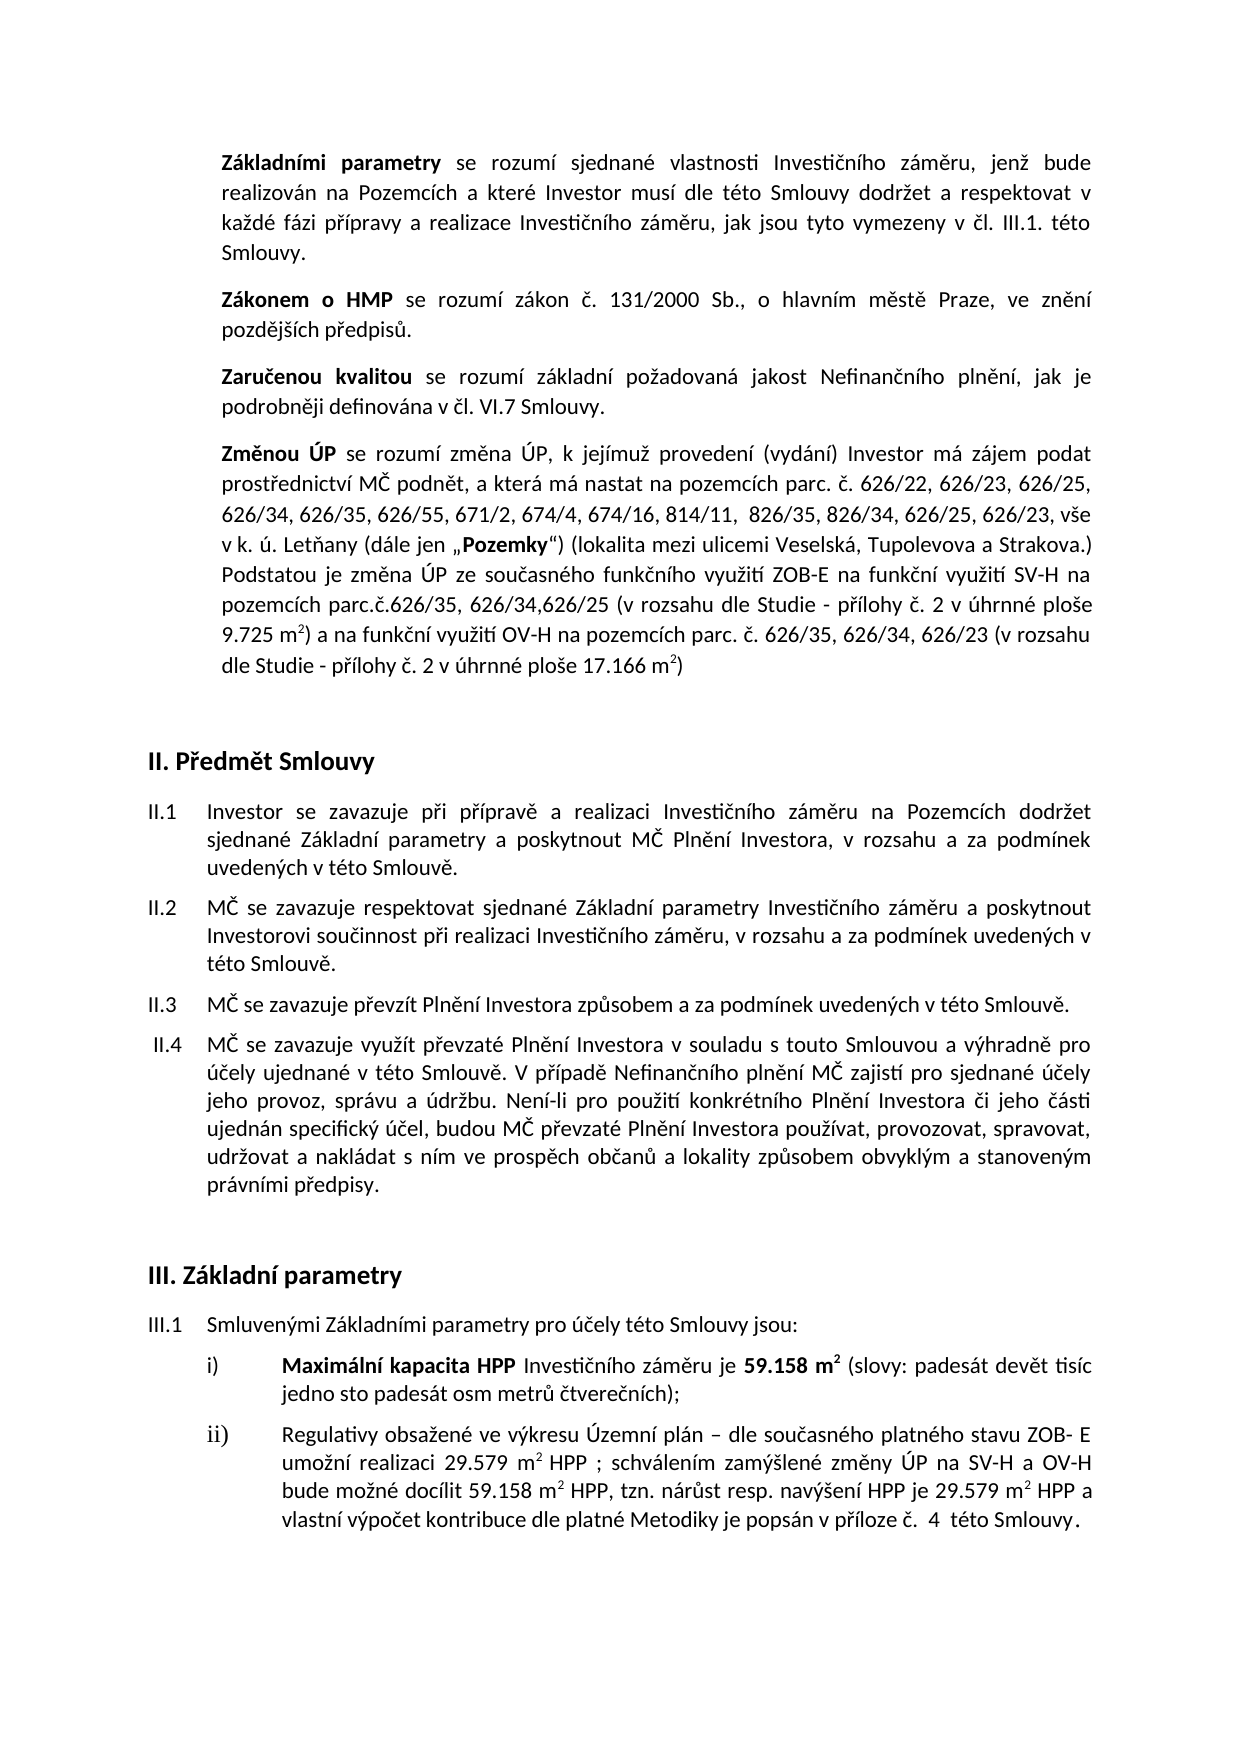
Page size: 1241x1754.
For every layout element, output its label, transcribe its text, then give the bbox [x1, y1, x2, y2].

subtitle Maximální kapacita HPP Investičního záměru je 59.158 m2 (slovy: padesát devět tisíc jedno sto padesát osm metrů čtverečních); [207, 1351, 1093, 1407]
text Zákonem o HMP se rozumí zákon č. 131/2000 Sb., o hlavním městě Praze, ve znění pozdějších předpisů. [221, 285, 1093, 343]
text Změnou ÚP se rozumí změna ÚP, k jejímuž provedení (vydání) Investor má zájem podat prostřednictví MČ podnět, a která má nastat na pozemcích parc. č. 626/22, 626/23, 626/25, 626/34, 626/35, 626/55, 671/2, 674/4, 674/16, 814/11, 826/35, 826/34, 626/25, 626/23, vše v k. ú. Letňany (dále jen „Pozemky“) (lokalita mezi ulicemi Veselská, Tupolevova a Strakova.) Podstatou je změna ÚP ze současného funkčního využití ZOB-E na funkční využití SV-H na pozemcích parc.č.626/35, 626/34,626/25 (v rozsahu dle Studie - přílohy č. 2 v úhrnné ploše 9.725 m2) a na funkční využití OV-H na pozemcích parc. č. 626/35, 626/34, 626/23 (v rozsahu dle Studie - přílohy č. 2 v úhrnné ploše 17.166 m2) [221, 439, 1093, 679]
text Základními parametry se rozumí sjednané vlastnosti Investičního záměru, jenž bude realizován na Pozemcích a které Investor musí dle této Smlouvy dodržet a respektovat v každé fázi přípravy a realizace Investičního záměru, jak jsou tyto vymezeny v čl. III.1. této Smlouvy. [221, 148, 1093, 266]
subtitle II.2 MČ se zavazuje respektovat sjednané Základní parametry Investičního záměru a poskytnout Investorovi součinnost při realizaci Investičního záměru, v rozsahu a za podmínek uvedených v této Smlouvě. [148, 893, 1093, 977]
subtitle II.3 MČ se zavazuje převzít Plnění Investora způsobem a za podmínek uvedených v této Smlouvě. [148, 990, 1093, 1018]
subtitle II.1 Investor se zavazuje při přípravě a realizaci Investičního záměru na Pozemcích dodržet sjednané Základní parametry a poskytnout MČ Plnění Investora, v rozsahu a za podmínek uvedených v této Smlouvě. [148, 797, 1093, 881]
text Zaručenou kvalitou se rozumí základní požadovaná jakost Nefinančního plnění, jak je podrobněji definována v čl. VI.7 Smlouvy. [221, 362, 1093, 420]
subtitle III.1 Smluvenými Základními parametry pro účely této Smlouvy jsou: [148, 1310, 1093, 1338]
subtitle Regulativy obsažené ve výkresu Územní plán – dle současného platného stavu ZOB- E umožní realizaci 29.579 m2 HPP ; schválením zamýšlené změny ÚP na SV-H a OV-H bude možné docílit 59.158 m2 HPP, tzn. nárůst resp. navýšení HPP je 29.579 m2 HPP a vlastní výpočet kontribuce dle platné Metodiky je popsán v příloze č. 4 této Smlouvy. [207, 1419, 1093, 1533]
subtitle II.4 MČ se zavazuje využít převzaté Plnění Investora v souladu s touto Smlouvou a výhradně pro účely ujednané v této Smlouvě. V případě Nefinančního plnění MČ zajistí pro sjednané účely jeho provoz, správu a údržbu. Není-li pro použití konkrétního Plnění Investora či jeho části ujednán specifický účel, budou MČ převzaté Plnění Investora používat, provozovat, spravovat, udržovat a nakládat s ním ve prospěch občanů a lokality způsobem obvyklým a stanoveným právními předpisy. [148, 1030, 1093, 1198]
text III. Základní parametry [148, 1258, 1093, 1291]
text II. Předmět Smlouvy [148, 744, 1093, 777]
